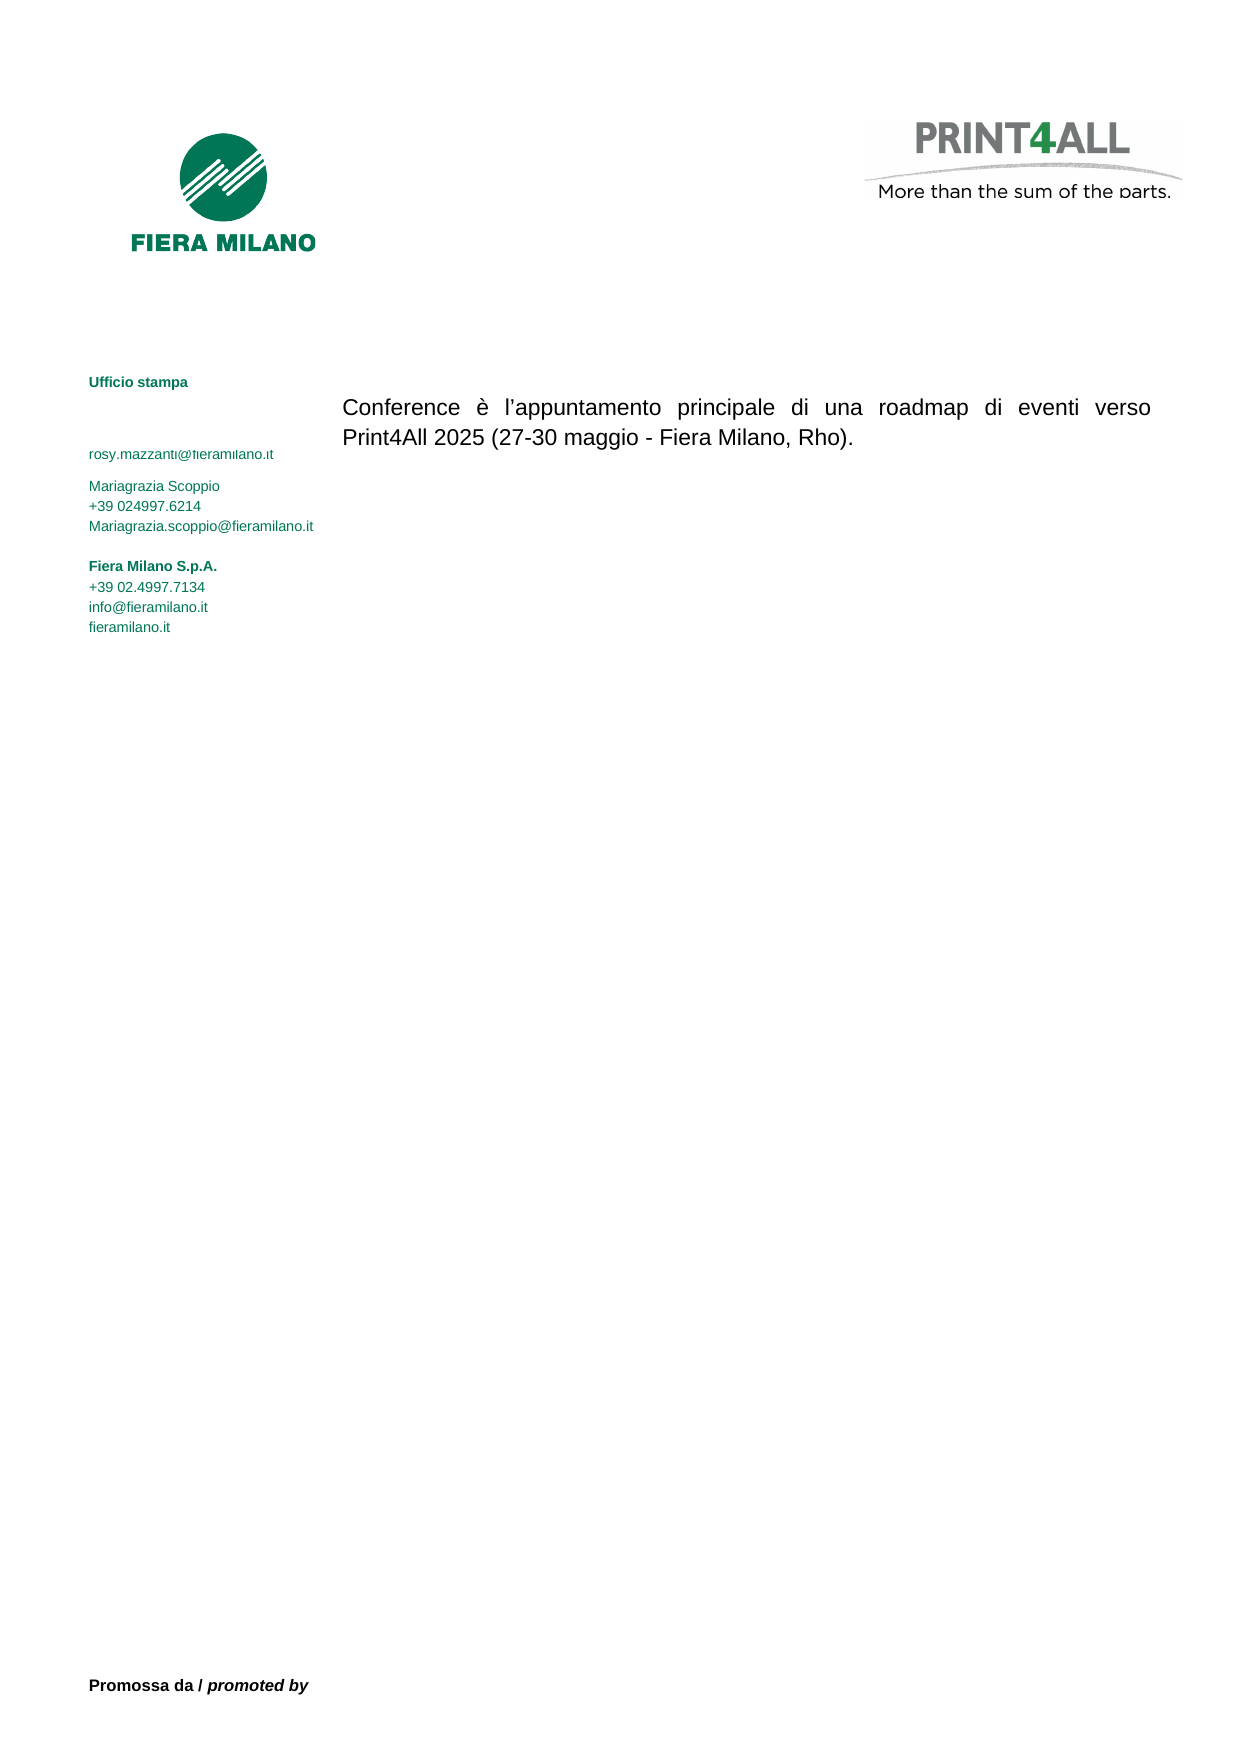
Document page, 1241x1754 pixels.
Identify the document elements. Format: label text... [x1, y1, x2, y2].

picture [131, 133, 316, 252]
picture [863, 122, 1183, 198]
